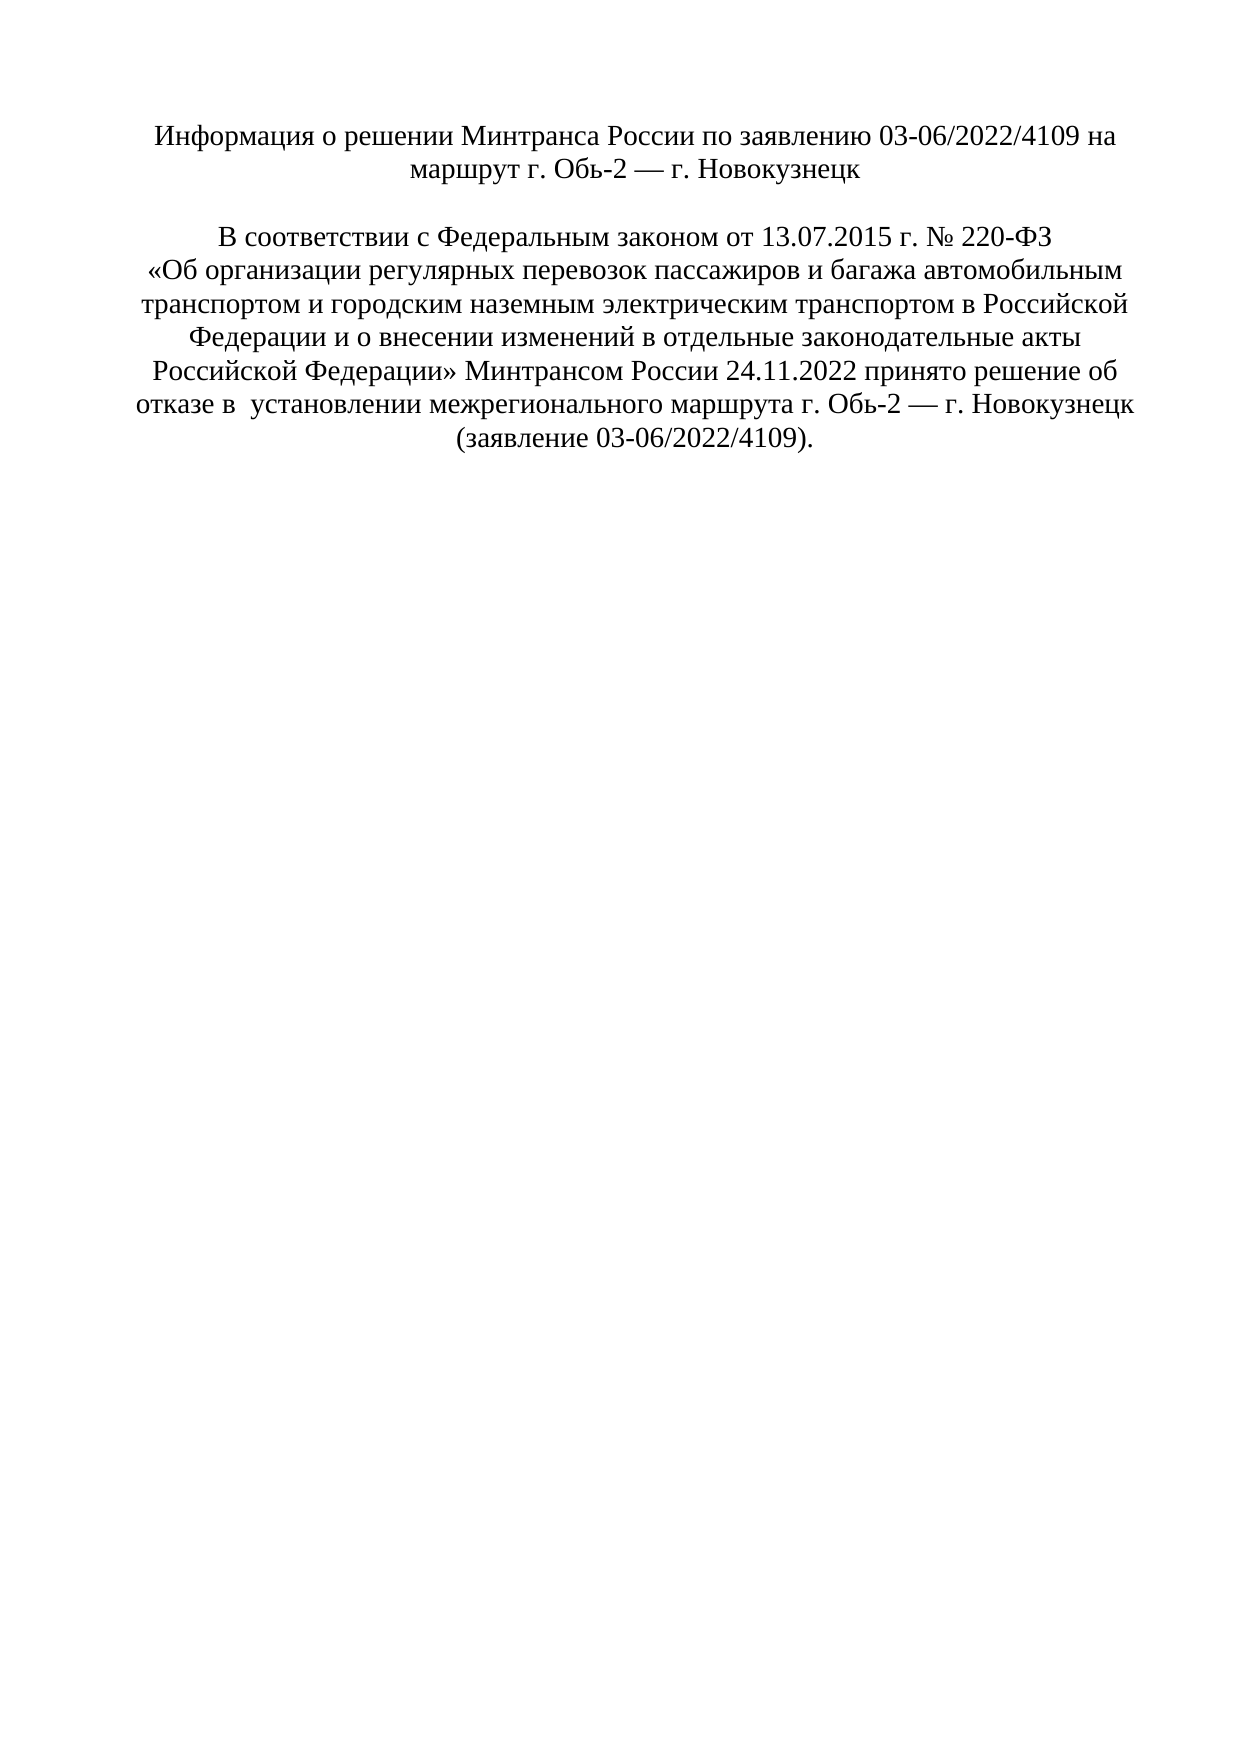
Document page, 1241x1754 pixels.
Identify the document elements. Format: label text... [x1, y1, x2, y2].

text В соответствии с Федеральным законом от 13.07.2015 г. № 220-ФЗ «Об организации регулярных перевозок пассажиров и багажа автомобильным транспортом и городским наземным электрическим транспортом в Российской Федерации и о внесении изменений в отдельные законодательные акты Российской Федерации» Минтрансом России 24.11.2022 принято решение об отказе в установлении межрегионального маршрута г. Обь-2 — г. Новокузнецк (заявление 03-06/2022/4109). [118, 219, 1152, 453]
text Информация о решении Минтранса России по заявлению 03-06/2022/4109 на маршрут г. Обь-2 — г. Новокузнецк [118, 118, 1152, 185]
